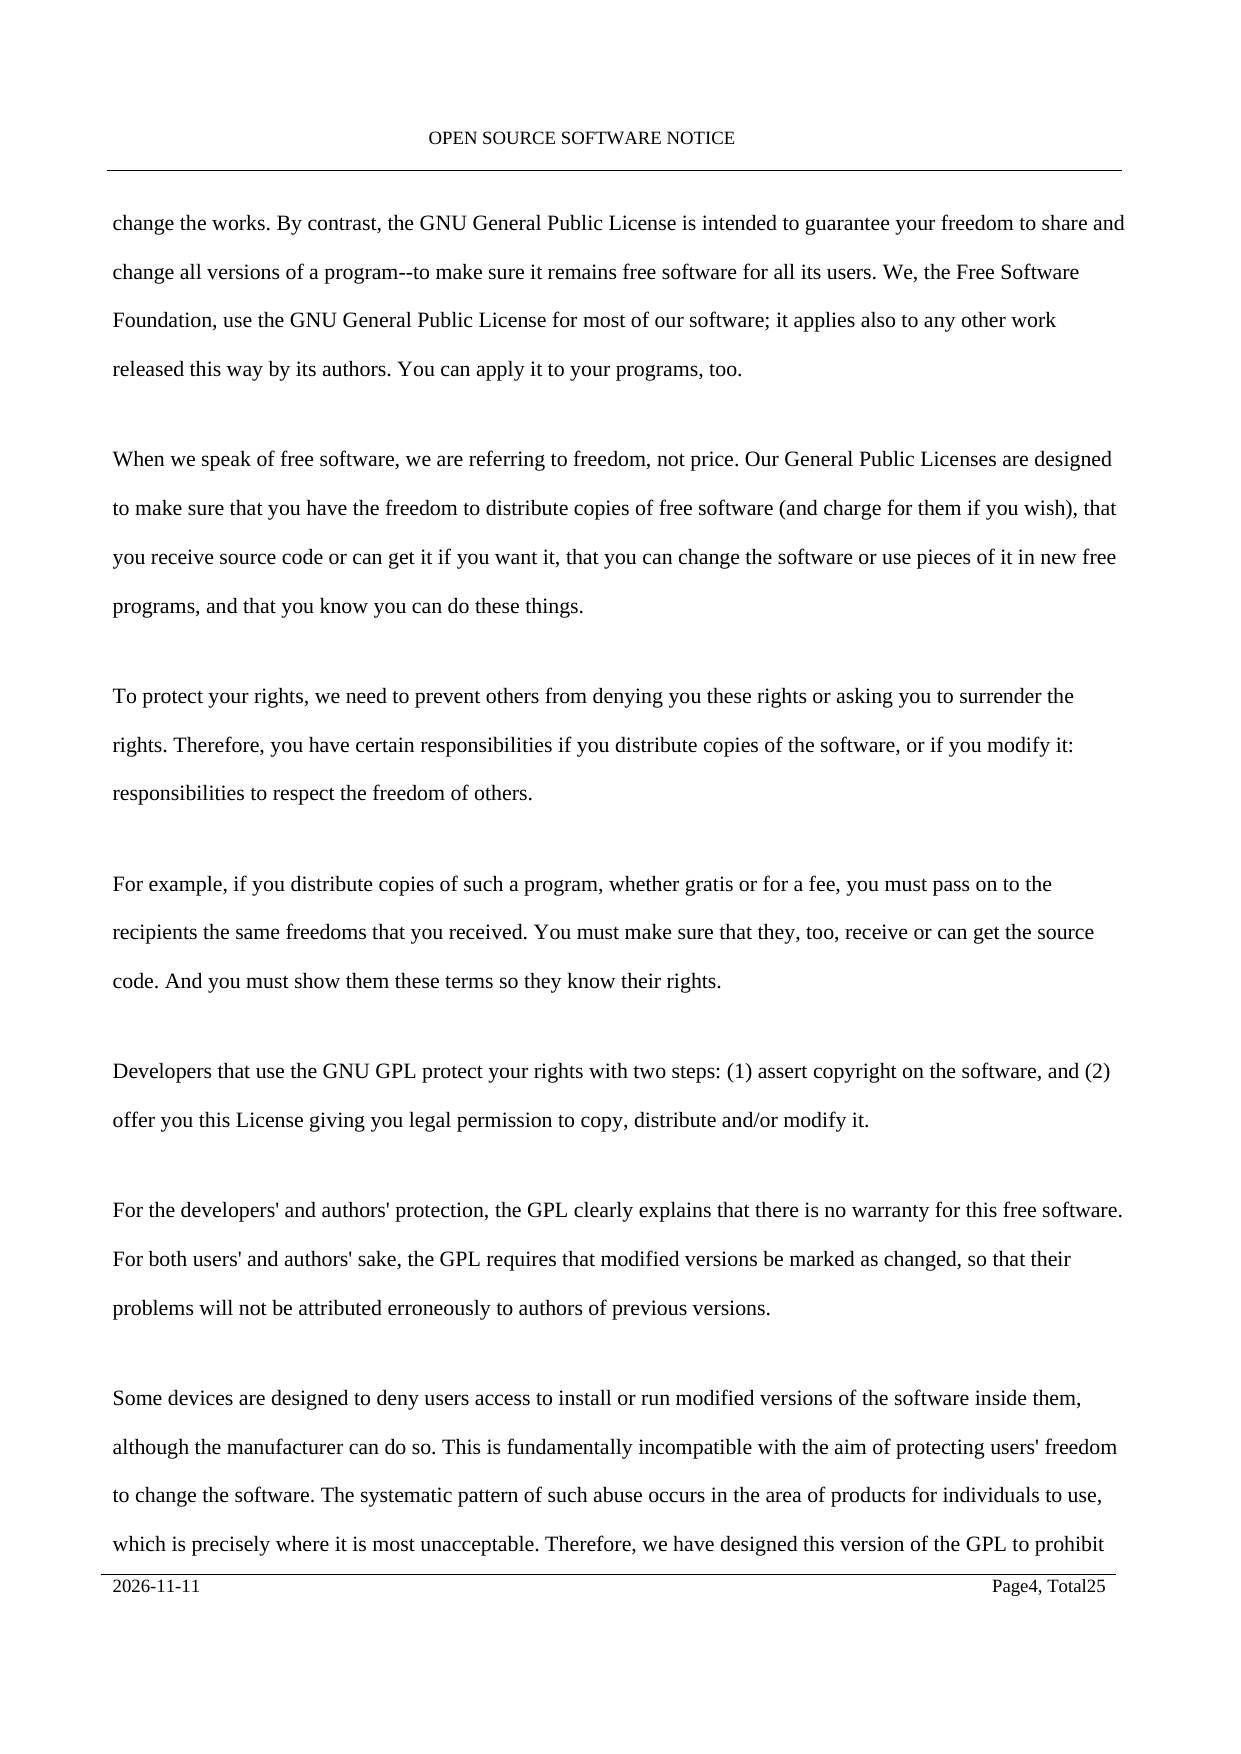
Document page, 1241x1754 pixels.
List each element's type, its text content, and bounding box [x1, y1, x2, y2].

text To protect your rights, we need to prevent others from denying you these rights or asking you to surrender the rights. Therefore, you have certain responsibilities if you distribute copies of the software, or if you modify it: responsibilities to respect the freedom of others. [112, 679, 1128, 809]
text For the developers' and authors' protection, the GPL clearly explains that there is no warranty for this free software. For both users' and authors' sake, the GPL requires that modified versions be marked as changed, so that their problems will not be attributed erroneously to authors of previous versions. [112, 1194, 1128, 1324]
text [112, 206, 1128, 385]
text For example, if you distribute copies of such a program, whether gratis or for a fee, you must pass on to the recipients the same freedoms that you received. You must make sure that they, too, receive or can get the source code. And you must show them these terms so they know their rights. [112, 867, 1128, 997]
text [112, 1381, 1128, 1560]
text When we speak of free software, we are referring to freedom, not price. Our General Public Licenses are designed to make sure that you have the freedom to distribute copies of free software (and charge for them if you wish), that you receive source code or can get it if you want it, that you can change the software or use pieces of it in new free programs, and that you know you can do these things. [112, 443, 1128, 622]
text Developers that use the GNU GPL protect your rights with two steps: (1) assert copyright on the software, and (2) offer you this License giving you legal permission to copy, distribute and/or modify it. [112, 1055, 1128, 1136]
